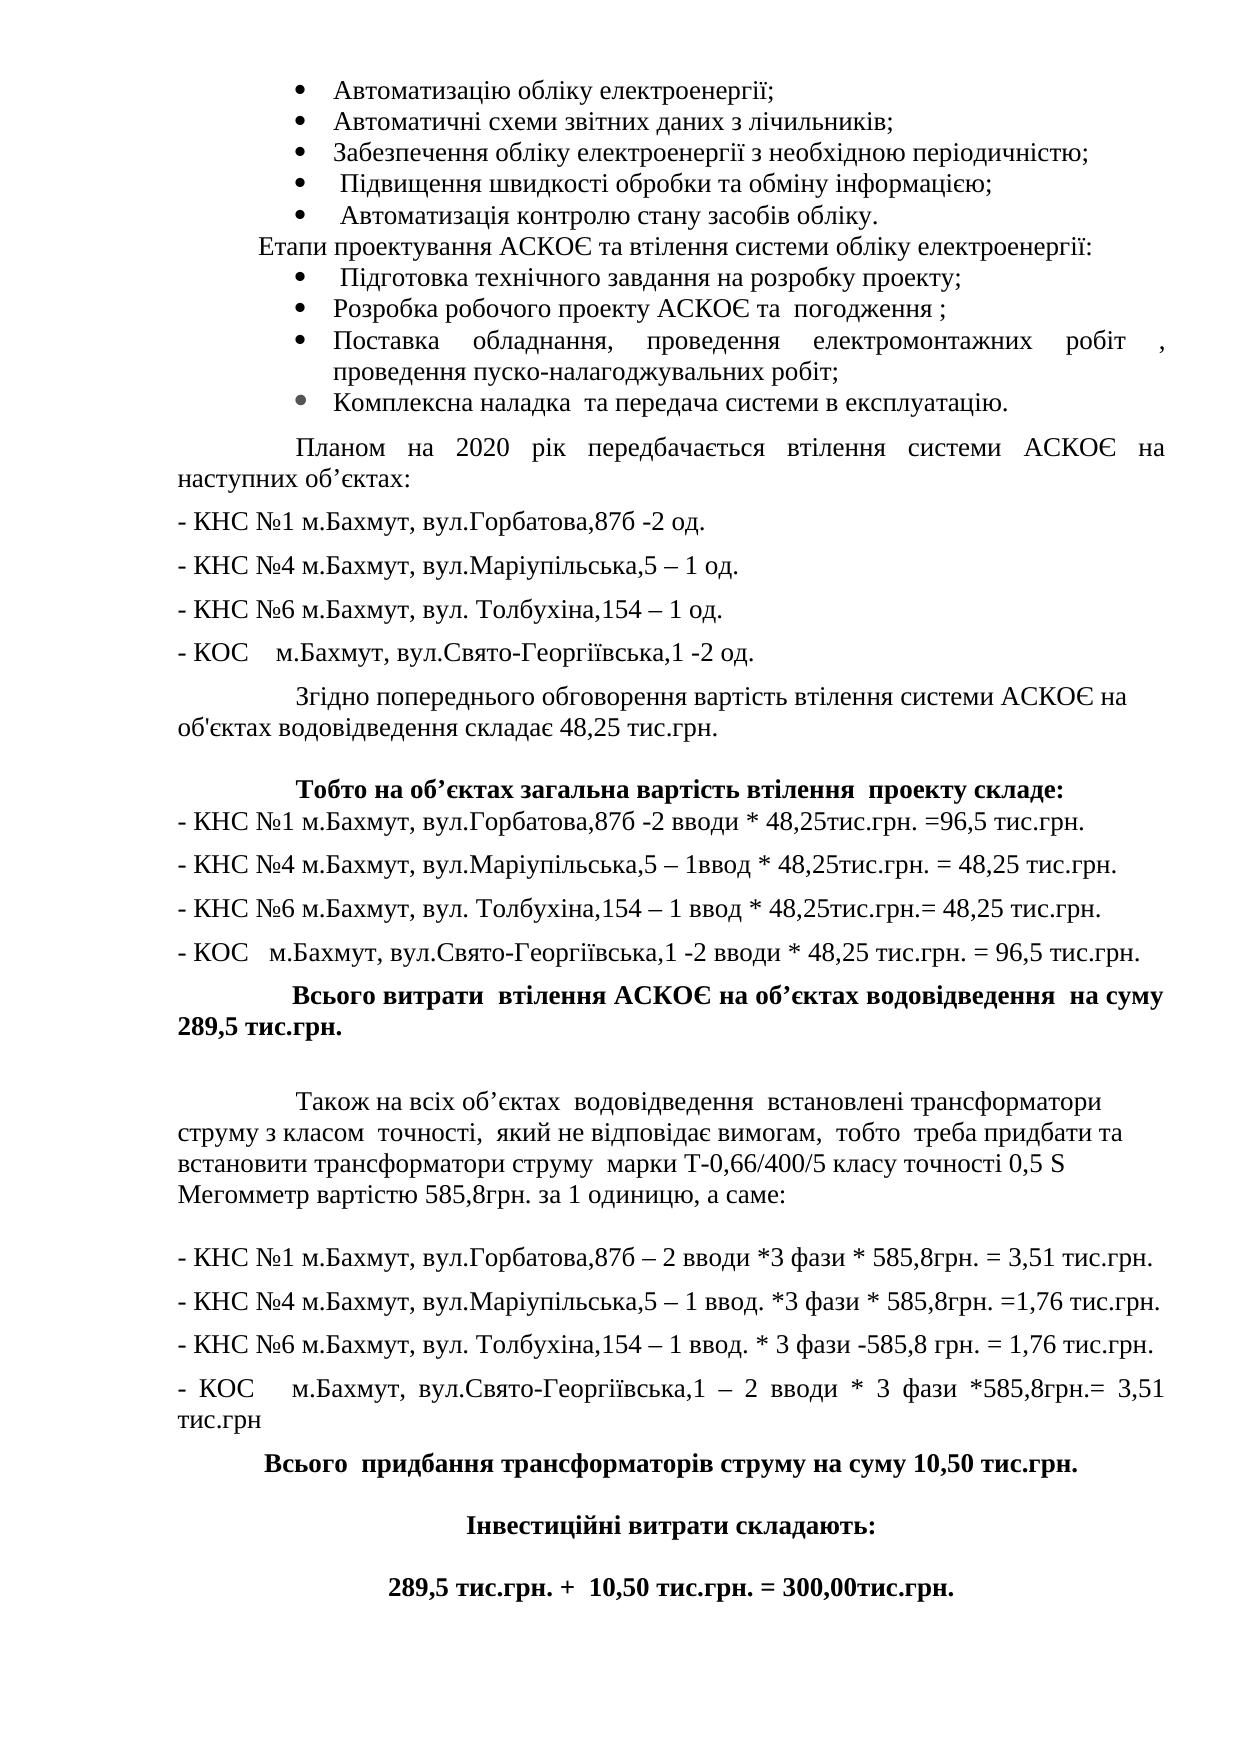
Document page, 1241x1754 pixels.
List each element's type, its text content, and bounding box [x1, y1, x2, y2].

text - КОС м.Бахмут, вул.Свято-Георгіївська,1 -2 вводи * 48,25 тис.грн. = 96,5 тис.грн. [177, 936, 1166, 967]
text - КНС №1 м.Бахмут, вул.Горбатова,87б – 2 вводи *3 фази * 585,8грн. = 3,51 тис.грн. [177, 1241, 1166, 1272]
text Інвестиційні витрати складають: [177, 1509, 1162, 1540]
text - КНС №4 м.Бахмут, вул.Маріупільська,5 – 1 ввод. *3 фази * 585,8грн. =1,76 тис.грн. [177, 1284, 1166, 1316]
text - КНС №6 м.Бахмут, вул. Толбухіна,154 – 1 ввод * 48,25тис.грн.= 48,25 тис.грн. [177, 892, 1166, 923]
text Згідно попереднього обговорення вартість втілення системи АСКОЄ на об'єктах водовідведення складає 48,25 тис.грн. [177, 680, 1162, 742]
text - КНС №1 м.Бахмут, вул.Горбатова,87б -2 вводи * 48,25тис.грн. =96,5 тис.грн. [177, 805, 1166, 836]
list Комплексна наладка та передача системи в експлуатацію. [295, 386, 1166, 418]
text Етапи проектування АСКОЄ та втілення системи обліку електроенергії: [258, 230, 1166, 261]
list Поставка обладнання, проведення електромонтажних робіт , проведення пуско-налагоджувальних робіт; [295, 324, 1166, 386]
list Автоматизацію обліку електроенергії; [295, 74, 1166, 105]
list Підготовка технічного завдання на розробку проекту; [295, 261, 1166, 292]
text Планом на 2020 рік передбачається втілення системи АСКОЄ на наступних об’єктах: [177, 431, 1166, 493]
text - КНС №1 м.Бахмут, вул.Горбатова,87б -2 од. [177, 506, 1166, 537]
text Тобто на об’єктах загальна вартість втілення проекту складе: [177, 773, 1162, 805]
list Розробка робочого проекту АСКОЄ та погодження ; [295, 292, 1166, 324]
list Автоматизація контролю стану засобів обліку. [295, 199, 1166, 230]
text - КНС №4 м.Бахмут, вул.Маріупільська,5 – 1 од. [177, 549, 1166, 580]
text - КНС №6 м.Бахмут, вул. Толбухіна,154 – 1 од. [177, 593, 1166, 624]
text - КОС м.Бахмут, вул.Свято-Георгіївська,1 -2 од. [177, 636, 1166, 668]
text Також на всіх об’єктах водовідведення встановлені трансформатори струму з класом точності, який не відповідає вимогам, тобто треба придбати та встановити трансформатори струму марки Т-0,66/400/5 класу точності 0,5 S Мегомметр вартістю 585,8грн. за 1 одиницю, а саме: [177, 1085, 1162, 1210]
text - КНС №6 м.Бахмут, вул. Толбухіна,154 – 1 ввод. * 3 фази -585,8 грн. = 1,76 тис.грн. [177, 1328, 1166, 1359]
list Підвищення швидкості обробки та обміну інформацією; [295, 168, 1166, 199]
list Забезпечення обліку електроенергії з необхідною періодичністю; [295, 136, 1166, 168]
text - КНС №4 м.Бахмут, вул.Маріупільська,5 – 1ввод * 48,25тис.грн. = 48,25 тис.грн. [177, 848, 1166, 879]
text Всього придбання трансформаторів струму на суму 10,50 тис.грн. [177, 1447, 1162, 1478]
list Автоматичні схеми звітних даних з лічильників; [295, 105, 1166, 136]
text 289,5 тис.грн. + 10,50 тис.грн. = 300,00тис.грн. [177, 1571, 1162, 1602]
text Всього витрати втілення АСКОЄ на об’єктах водовідведення на суму 289,5 тис.грн. [177, 979, 1166, 1042]
text - КОС м.Бахмут, вул.Свято-Георгіївська,1 – 2 вводи * 3 фази *585,8грн.= 3,51 тис.грн [177, 1372, 1166, 1434]
